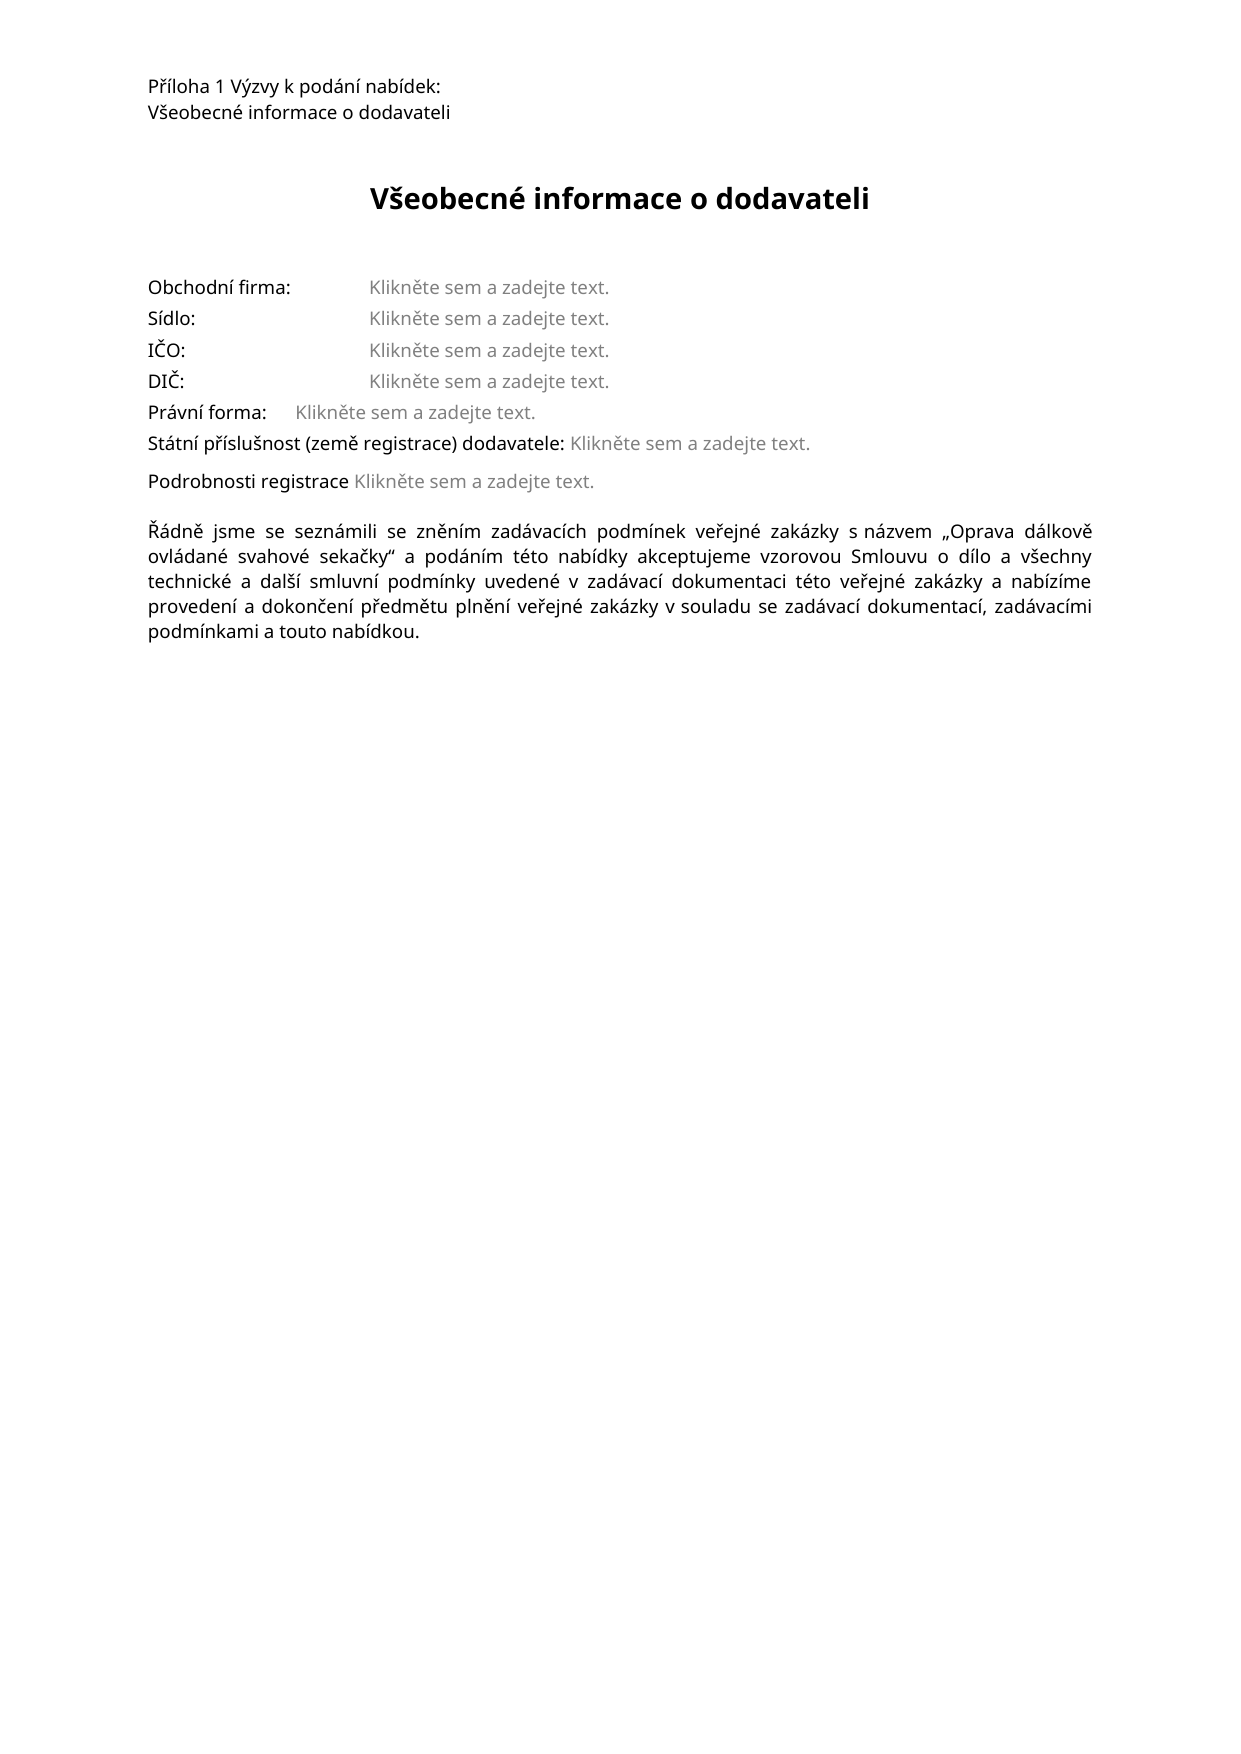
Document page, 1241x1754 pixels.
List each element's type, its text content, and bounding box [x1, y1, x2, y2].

text IČO: [148, 337, 1093, 362]
text Řádně jsme se seznámili se zněním zadávacích podmínek veřejné zakázky s názvem „Oprava dálkově ovládané svahové sekačky“ a podáním této nabídky akceptujeme vzorovou Smlouvu o dílo a všechny technické a další smluvní podmínky uvedené v zadávací dokumentaci této veřejné zakázky a nabízíme provedení a dokončení předmětu plnění veřejné zakázky v souladu se zadávací dokumentací, zadávacími podmínkami a touto nabídkou. [148, 518, 1093, 643]
title Všeobecné informace o dodavateli [148, 178, 1093, 218]
text Obchodní firma: [148, 274, 1093, 299]
text Podrobnosti registrace [148, 468, 1093, 493]
text Sídlo: [148, 306, 1093, 331]
text DIČ: [148, 368, 1093, 393]
text Právní forma: [148, 399, 1093, 424]
text Státní příslušnost (země registrace) dodavatele: [148, 431, 1093, 456]
